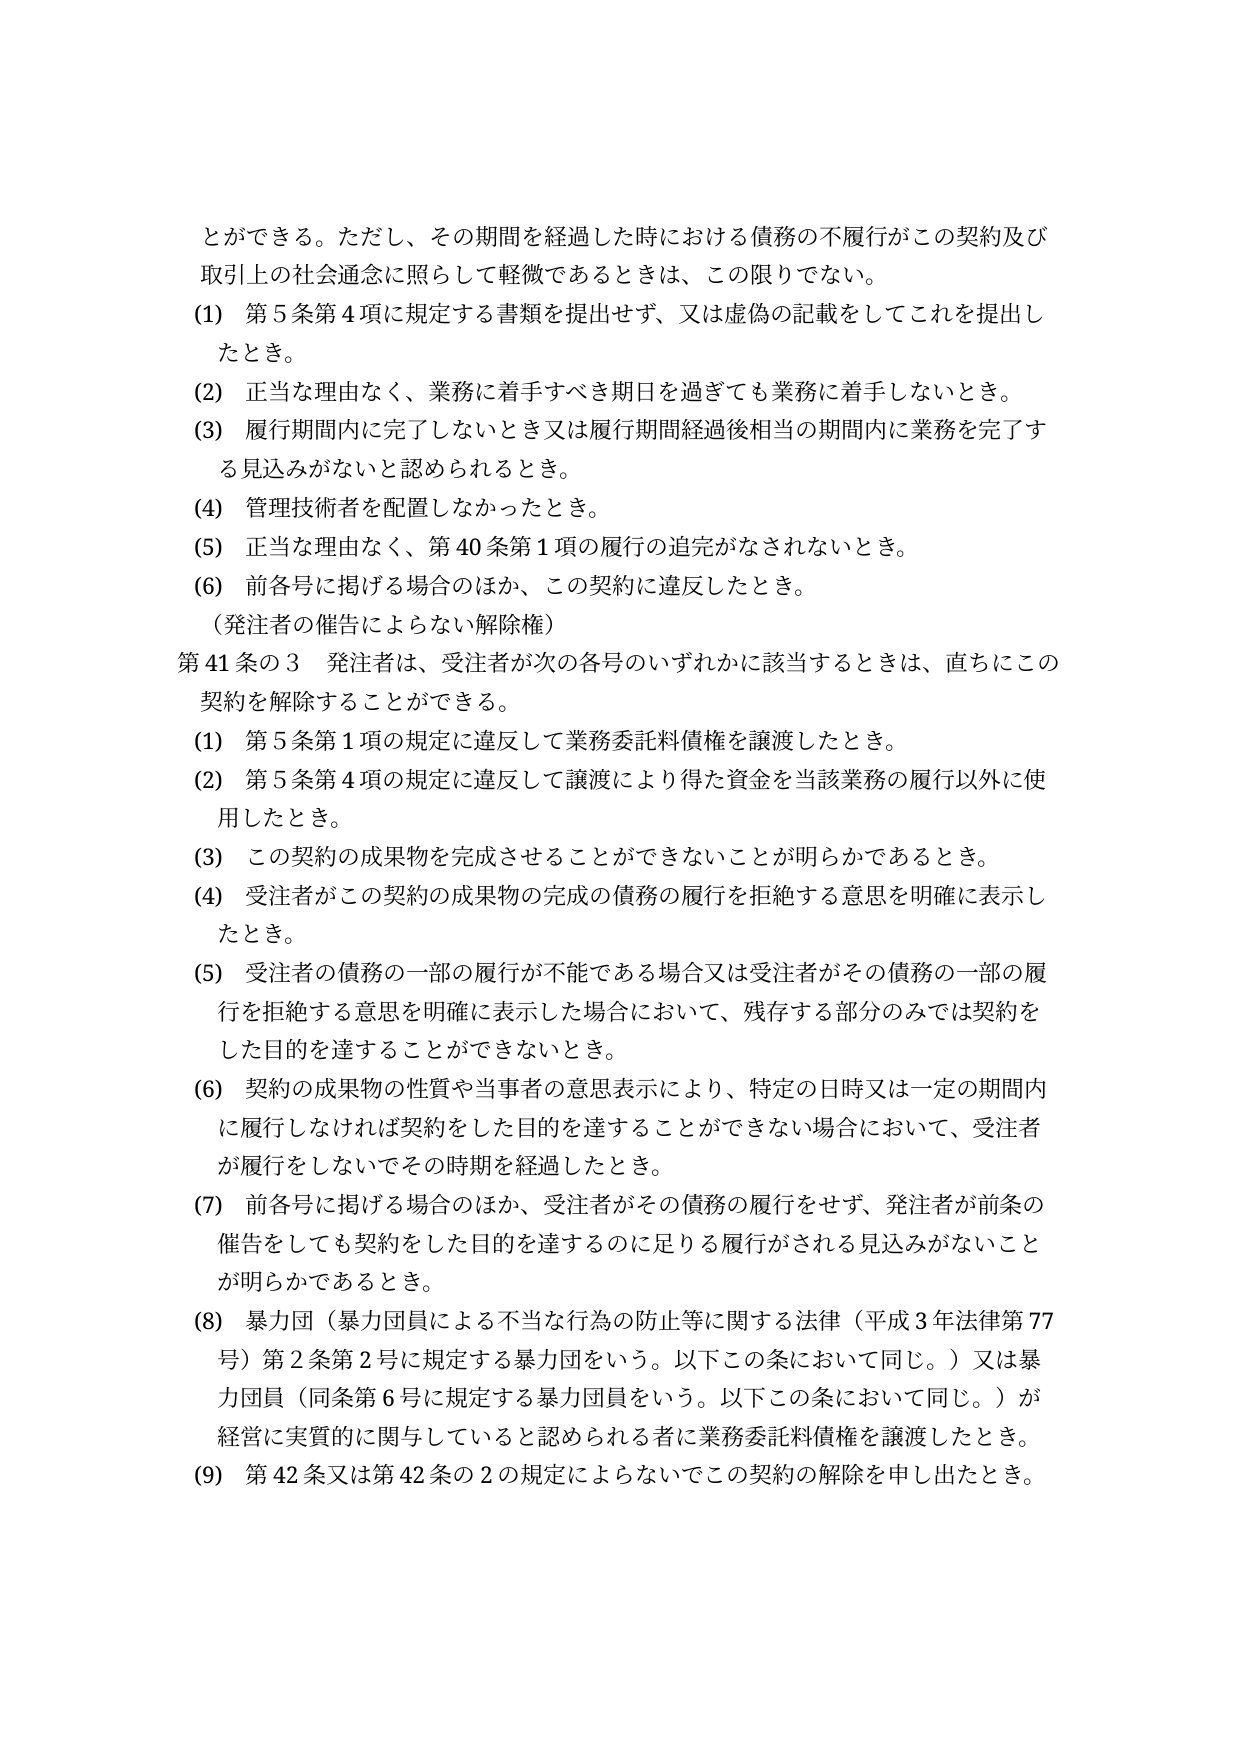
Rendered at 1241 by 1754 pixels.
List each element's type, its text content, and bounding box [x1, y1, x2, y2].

text (5) 受注者の債務の一部の履行が不能である場合又は受注者がその債務の一部の履行を拒絶する意思を明確に表示した場合において、残存する部分のみでは契約をした目的を達することができないとき。 [194, 953, 1063, 1068]
text (5) 正当な理由なく、第40条第1項の履行の追完がなされないとき。 [194, 527, 1063, 564]
text (6) 前各号に掲げる場合のほか、この契約に違反したとき。 [194, 566, 1063, 603]
text （発注者の催告によらない解除権） [177, 604, 1063, 642]
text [177, 217, 1063, 293]
text (7) 前各号に掲げる場合のほか、受注者がその債務の履行をせず、発注者が前条の催告をしても契約をした目的を達するのに足りる履行がされる見込みがないことが明らかであるとき。 [194, 1185, 1063, 1299]
text (4) 受注者がこの契約の成果物の完成の債務の履行を拒絶する意思を明確に表示したとき。 [194, 876, 1063, 952]
text (2) 正当な理由なく、業務に着手すべき期日を過ぎても業務に着手しないとき。 [194, 372, 1063, 409]
text (8) 暴力団（暴力団員による不当な行為の防止等に関する法律（平成3年法律第77号）第２条第2号に規定する暴力団をいう。以下この条において同じ。）又は暴力団員（同条第6号に規定する暴力団員をいう。以下この条において同じ。）が経営に実質的に関与していると認められる者に業務委託料債権を譲渡したとき。 [194, 1301, 1063, 1454]
text (1) 第５条第1項の規定に違反して業務委託料債権を譲渡したとき。 [194, 721, 1063, 758]
text (3) この契約の成果物を完成させることができないことが明らかであるとき。 [194, 837, 1063, 874]
text (2) 第５条第4項の規定に違反して譲渡により得た資金を当該業務の履行以外に使用したとき。 [194, 759, 1063, 836]
text (6) 契約の成果物の性質や当事者の意思表示により、特定の日時又は一定の期間内に履行しなければ契約をした目的を達することができない場合において、受注者が履行をしないでその時期を経過したとき。 [194, 1069, 1063, 1184]
text (4) 管理技術者を配置しなかったとき。 [194, 488, 1063, 525]
text (1) 第５条第4項に規定する書類を提出せず、又は虚偽の記載をしてこれを提出したとき。 [194, 294, 1063, 370]
text (9) 第42条又は第42条の2の規定によらないでこの契約の解除を申し出たとき。 [194, 1455, 1063, 1493]
text 第41条の３ 発注者は、受注者が次の各号のいずれかに該当するときは、直ちにこの契約を解除することができる。 [177, 643, 1063, 719]
text (3) 履行期間内に完了しないとき又は履行期間経過後相当の期間内に業務を完了する見込みがないと認められるとき。 [194, 410, 1063, 486]
